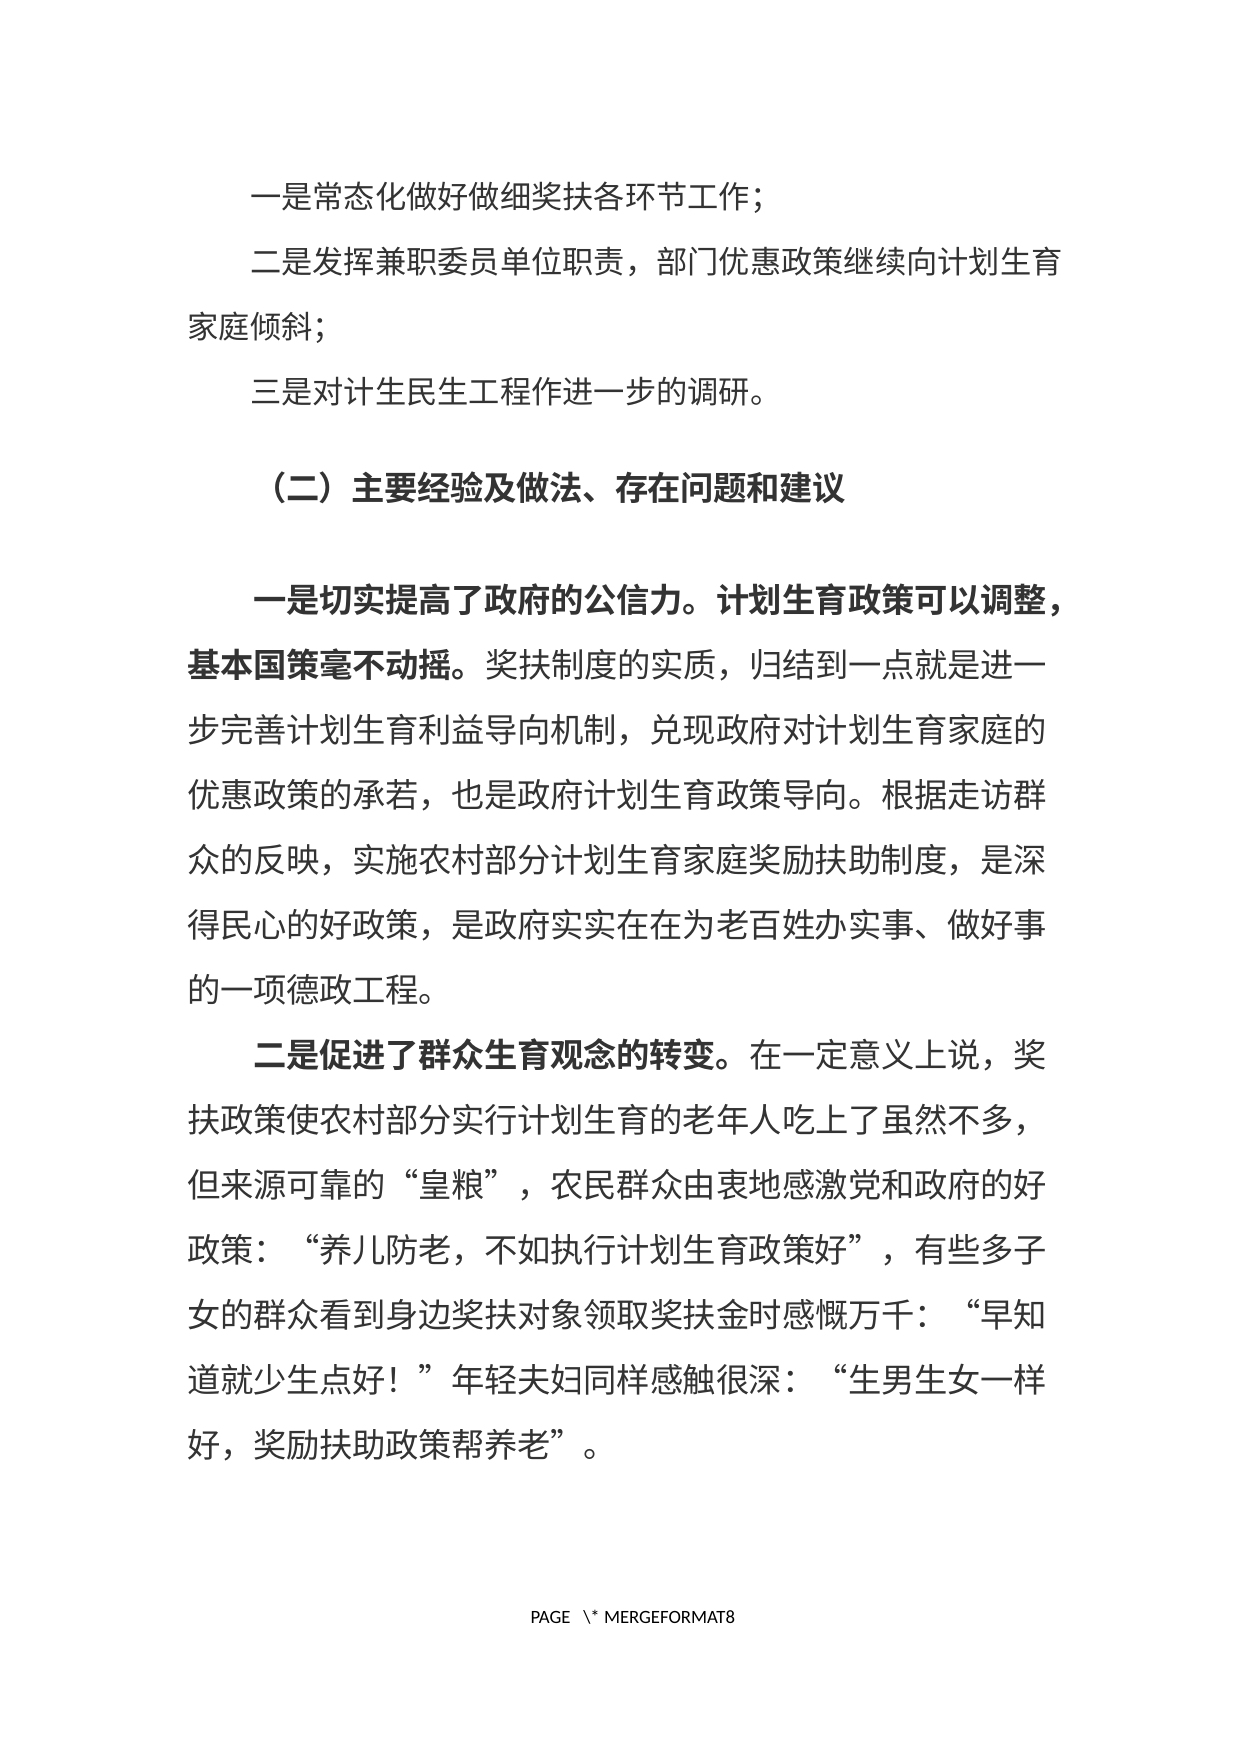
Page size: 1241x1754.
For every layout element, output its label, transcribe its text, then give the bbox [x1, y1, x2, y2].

text 一是常态化做好做细奖扶各环节工作； [187, 162, 1078, 227]
text 三是对计生民生工程作进一步的调研。 [187, 357, 1078, 422]
text 二是促进了群众生育观念的转变。在一定意义上说，奖扶政策使农村部分实行计划生育的老年人吃上了虽然不多，但来源可靠的“皇粮”，农民群众由衷地感激党和政府的好政策：“养儿防老，不如执行计划生育政策好”，有些多子女的群众看到身边奖扶对象领取奖扶金时感慨万千：“早知道就少生点好！”年轻夫妇同样感触很深：“生男生女一样好，奖励扶助政策帮养老”。 [187, 1020, 1078, 1475]
text （二）主要经验及做法、存在问题和建议 [187, 453, 1078, 518]
text 一是切实提高了政府的公信力。计划生育政策可以调整，基本国策毫不动摇。奖扶制度的实质，归结到一点就是进一步完善计划生育利益导向机制，兑现政府对计划生育家庭的优惠政策的承若，也是政府计划生育政策导向。根据走访群众的反映，实施农村部分计划生育家庭奖励扶助制度，是深得民心的好政策，是政府实实在在为老百姓办实事、做好事的一项德政工程。 [187, 565, 1078, 1020]
text 二是发挥兼职委员单位职责，部门优惠政策继续向计划生育家庭倾斜； [187, 227, 1078, 357]
